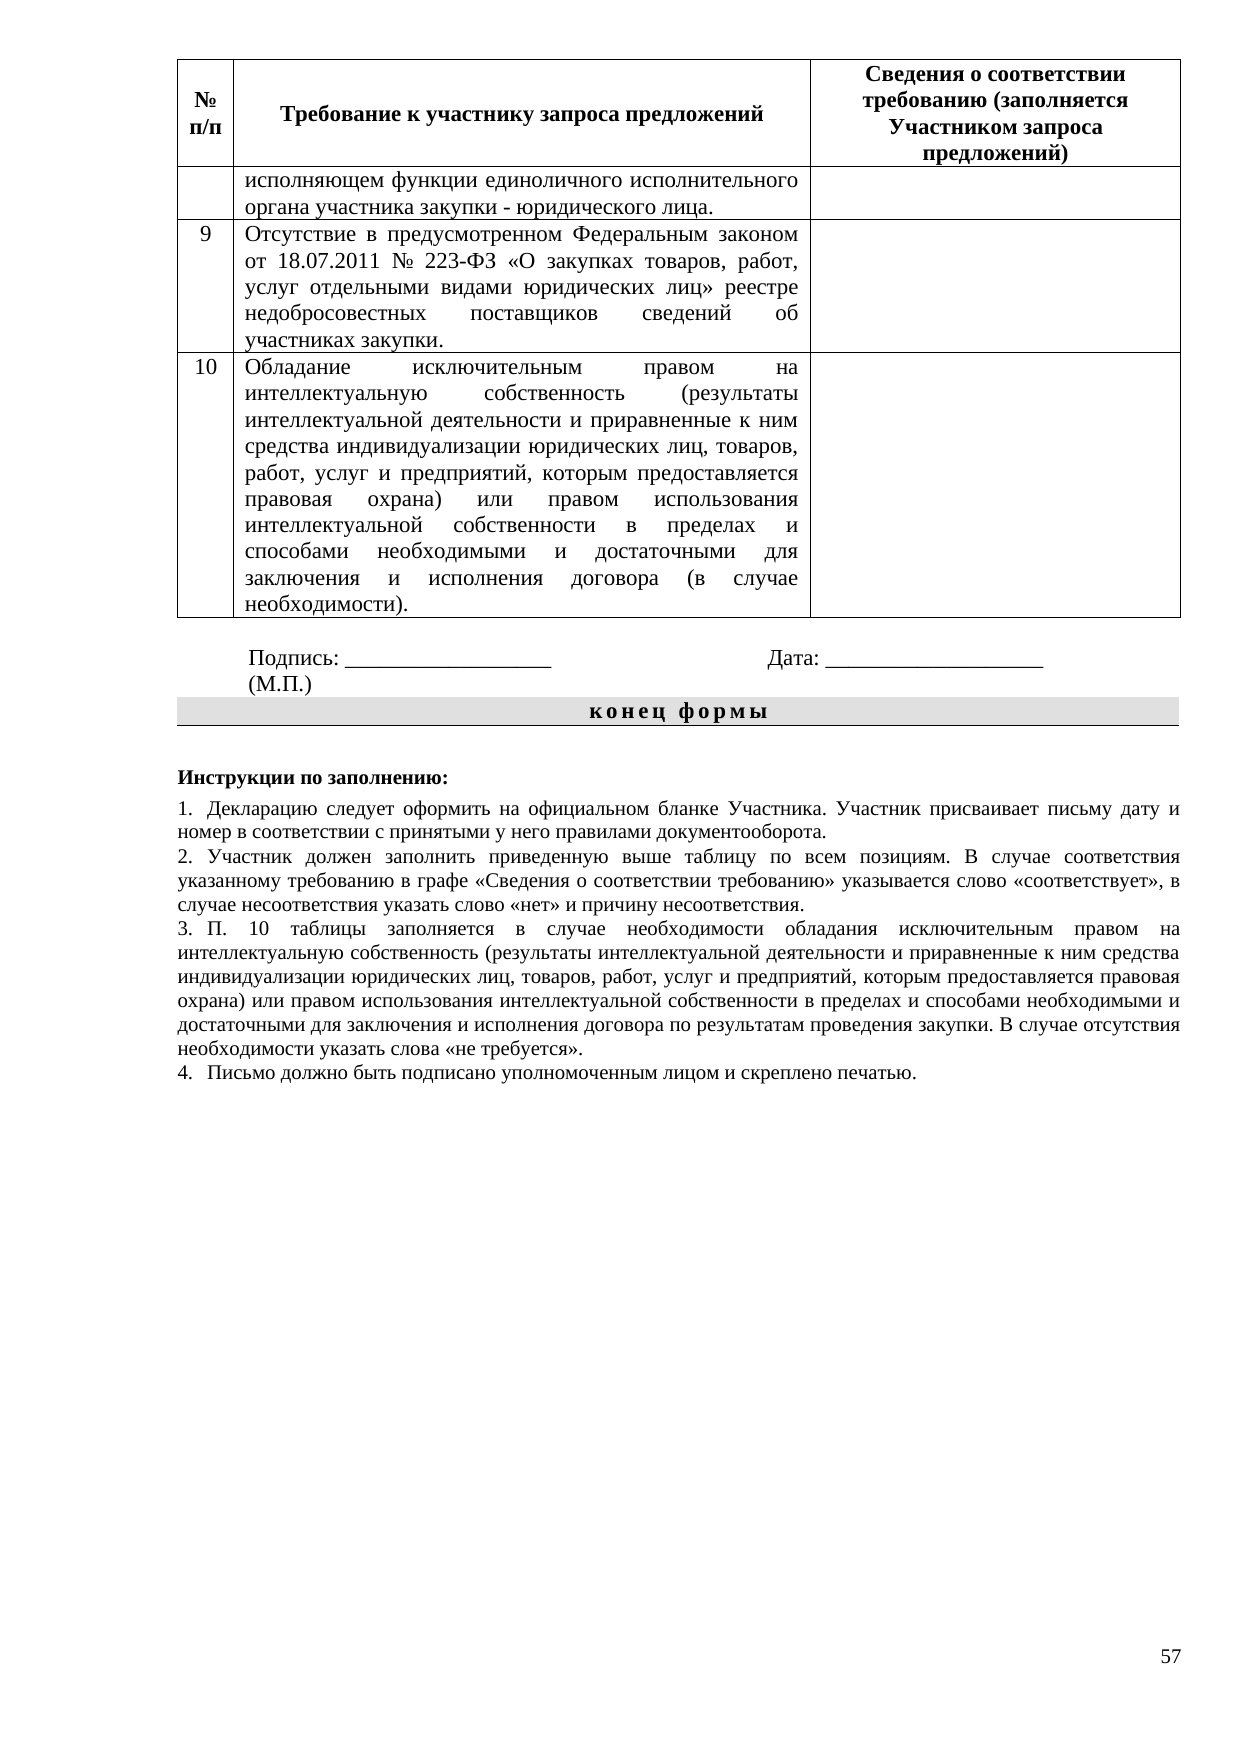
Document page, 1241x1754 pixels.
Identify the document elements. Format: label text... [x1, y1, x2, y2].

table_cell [234, 167, 810, 219]
table_cell 9 [178, 220, 233, 352]
text конец формы [177, 697, 1179, 725]
list П. 10 таблицы заполняется в случае необходимости обладания исключительным правом на интеллектуальную собственность (результаты интеллектуальной деятельности и приравненные к ним средства индивидуализации юридических лиц, товаров, работ, услуг и предприятий, которым предоставляется правовая охрана) или правом использования интеллектуальной собственности в пределах и способами необходимыми и достаточными для заключения и исполнения договора по результатам проведения закупки. В случае отсутствия необходимости указать слова «не требуется». [177, 916, 1181, 1060]
table_header Сведения о соответствии требованию (заполняется Участником запроса предложений) [811, 60, 1180, 166]
table_cell [811, 220, 1180, 352]
table_cell 10 [178, 353, 233, 617]
table_cell [811, 167, 1180, 219]
table_header № п/п [178, 60, 233, 166]
text Подпись: __________________ Дата: ___________________ [177, 644, 1181, 670]
table_cell [811, 353, 1180, 617]
table_cell Отсутствие в предусмотренном Федеральным законом от 18.07.2011 № 223-ФЗ «О закупках товаров, работ, услуг отдельными видами юридических лиц» реестре недобросовестных поставщиков сведений об участниках закупки. [234, 220, 810, 352]
list Письмо должно быть подписано уполномоченным лицом и скреплено печатью. [177, 1060, 1181, 1084]
list Участник должен заполнить приведенную выше таблицу по всем позициям. В случае соответствия указанному требованию в графе «Сведения о соответствии требованию» указывается слово «соответствует», в случае несоответствия указать слово «нет» и причину несоответствия. [177, 843, 1181, 916]
table_header Требование к участнику запроса предложений [234, 60, 810, 166]
table_cell Обладание исключительным правом на интеллектуальную собственность (результаты интеллектуальной деятельности и приравненные к ним средства индивидуализации юридических лиц, товаров, работ, услуг и предприятий, которым предоставляется правовая охрана) или правом использования интеллектуальной собственности в пределах и способами необходимыми и достаточными для заключения и исполнения договора (в случае необходимости). [234, 353, 810, 617]
table_cell 8 [178, 167, 233, 219]
text (М.П.) [177, 670, 1181, 697]
text Инструкции по заполнению: [177, 765, 1181, 789]
list Декларацию следует оформить на официальном бланке Участника. Участник присваивает письму дату и номер в соответствии с принятыми у него правилами документооборота. [177, 795, 1181, 843]
